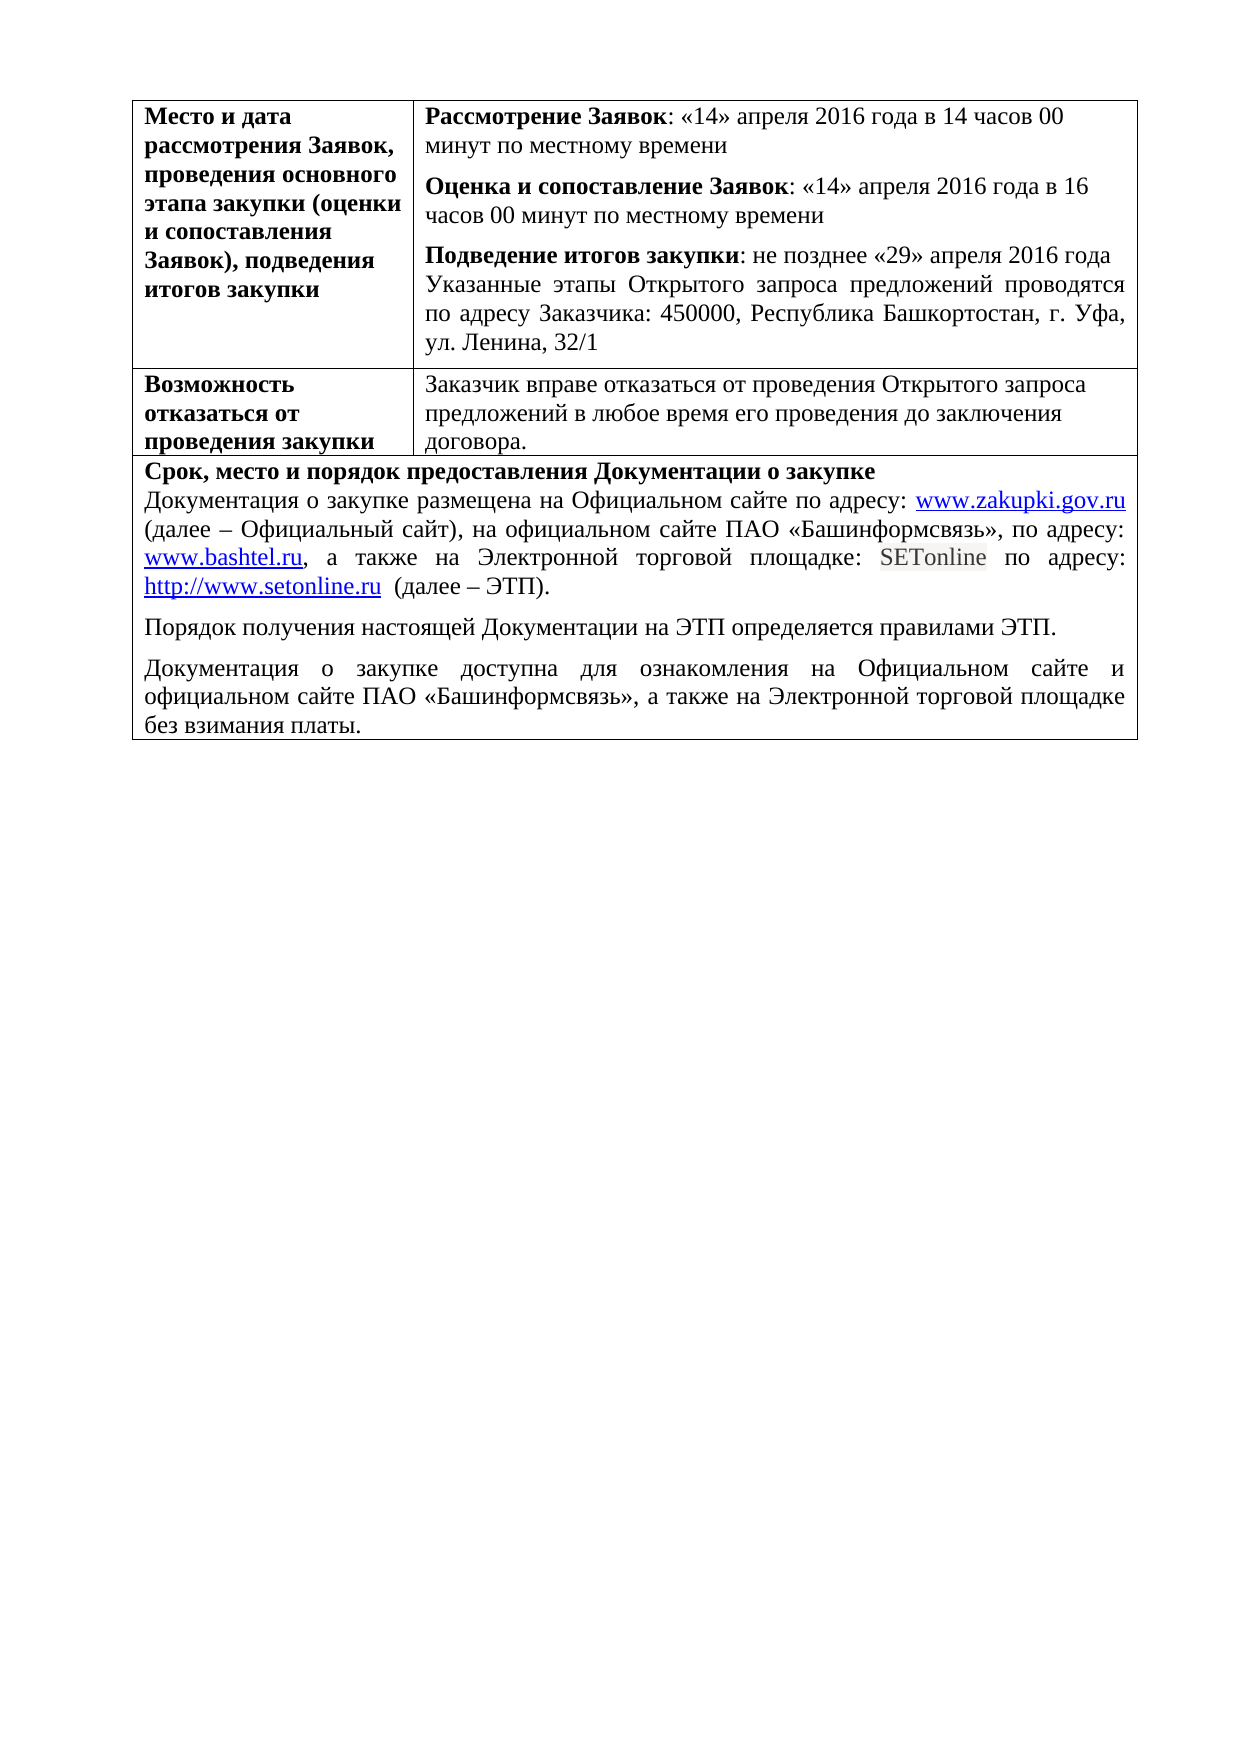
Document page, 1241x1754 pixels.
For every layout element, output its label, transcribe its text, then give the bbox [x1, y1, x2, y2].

table_cell Место и дата рассмотрения Заявок, проведения основного этапа закупки (оценки и сопоставления Заявок), подведения итогов закупки [133, 101, 413, 368]
table_cell Срок, место и порядок предоставления Документации о закупке Документация о закупке размещена на Официальном сайте по адресу: www.zakupki.gov.ru (далее – Официальный сайт), на официальном сайте ПАО «Башинформсвязь», по адресу: www.bashtel.ru, а также на Электронной торговой площадке: SETonline по адресу: http://www.setonline.ru (далее – ЭТП). Порядок получения настоящей Документации на ЭТП определяется правилами ЭТП. Документация о закупке доступна для ознакомления на Официальном сайте и официальном сайте ПАО «Башинформсвязь», а также на Электронной торговой площадке без взимания платы. [133, 456, 1137, 739]
table_cell Возможность отказаться от проведения закупки [133, 369, 413, 455]
table_cell Рассмотрение Заявок: «14» апреля 2016 года в 14 часов 00 минут по местному времени Оценка и сопоставление Заявок: «14» апреля 2016 года в 16 часов 00 минут по местному времени Подведение итогов закупки: не позднее «29» апреля 2016 года Указанные этапы Открытого запроса предложений проводятся по адресу Заказчика: 450000, Республика Башкортостан, г. Уфа, ул. Ленина, 32/1 [414, 101, 1137, 368]
table_cell Заказчик вправе отказаться от проведения Открытого запроса предложений в любое время его проведения до заключения договора. [414, 369, 1137, 455]
